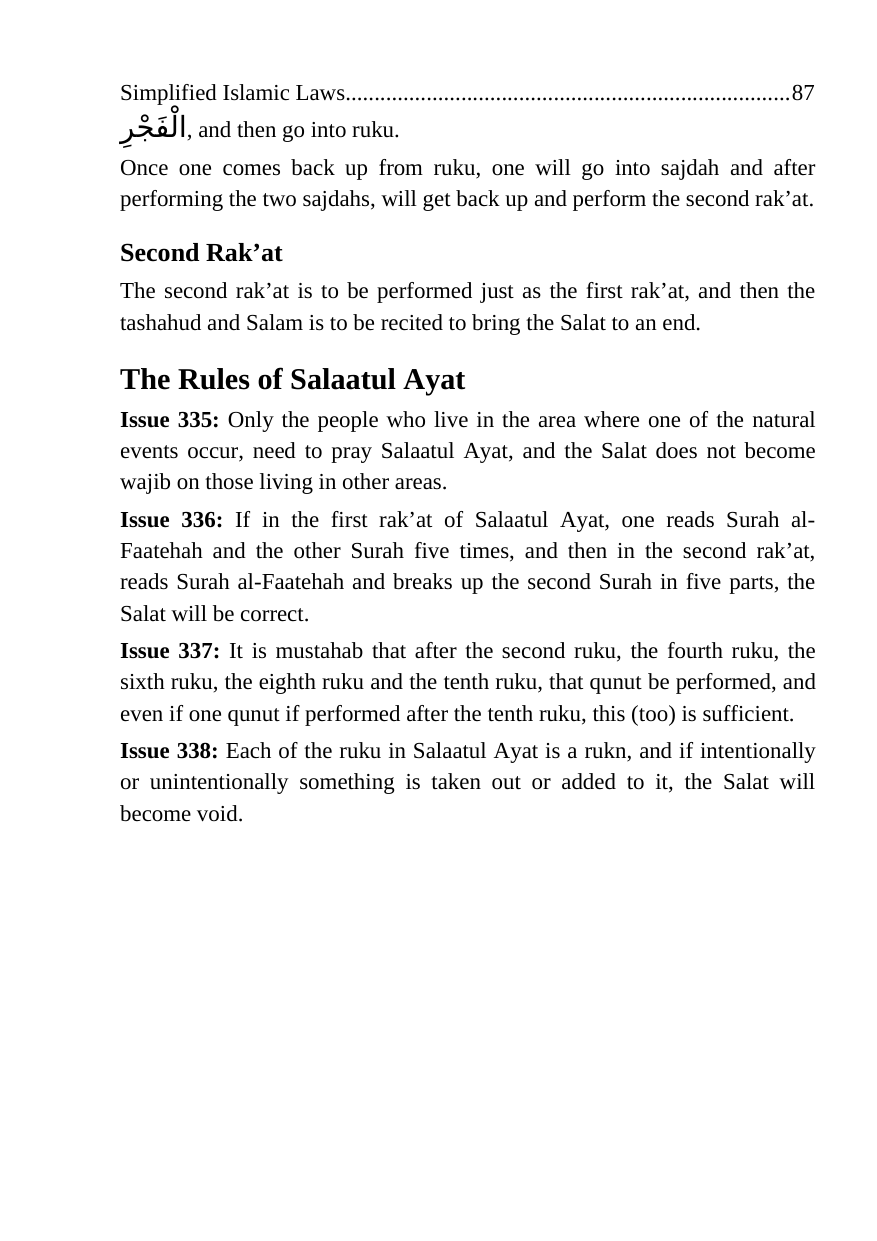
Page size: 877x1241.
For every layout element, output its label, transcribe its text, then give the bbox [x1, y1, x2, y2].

text Issue 335: Only the people who live in the area where one of the natural events occur, need to pray Salaatul Ayat, and the Salat does not become wajib on those living in other areas. [120, 402, 817, 496]
text Once one comes back up from ruku, one will go into sajdah and after performing the two sajdahs, will get back up and perform the second rak’at. [120, 150, 817, 212]
subtitle Second Rak’at [120, 237, 817, 267]
subtitle The Rules of Salaatul Ayat [120, 361, 817, 396]
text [120, 112, 817, 144]
text The second rak’at is to be performed just as the first rak’at, and then the tashahud and Salam is to be recited to bring the Salat to an end. [120, 274, 817, 336]
text Issue 337: It is mustahab that after the second ruku, the fourth ruku, the sixth ruku, the eighth ruku and the tenth ruku, that qunut be performed, and even if one qunut if performed after the tenth ruku, this (too) is sufficient. [120, 633, 817, 727]
text Issue 338: Each of the ruku in Salaatul Ayat is a rukn, and if intentionally or unintentionally something is taken out or added to it, the Salat will become void. [120, 733, 817, 827]
text Issue 336: If in the first rak’at of Salaatul Ayat, one reads Surah al-Faatehah and the other Surah five times, and then in the second rak’at, reads Surah al-Faatehah and breaks up the second Surah in five parts, the Salat will be correct. [120, 502, 817, 627]
